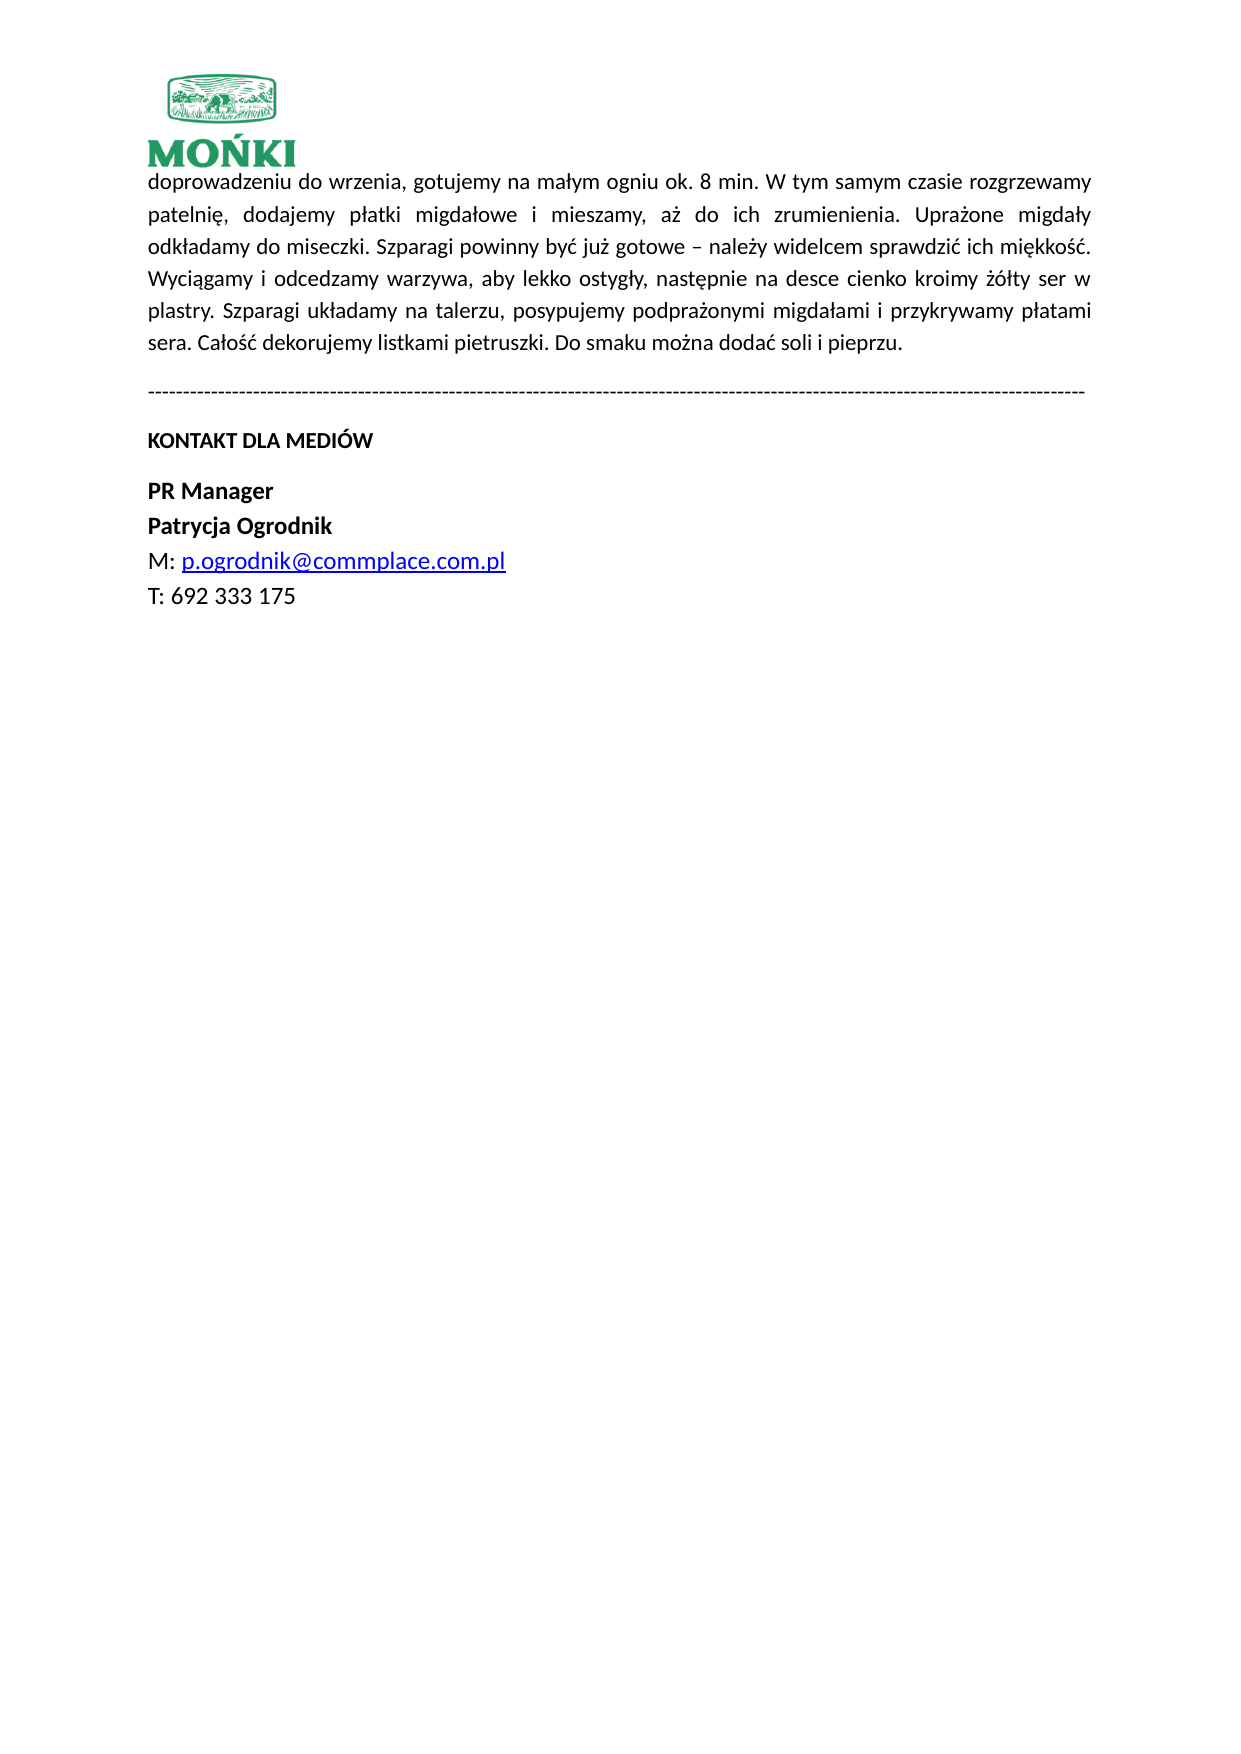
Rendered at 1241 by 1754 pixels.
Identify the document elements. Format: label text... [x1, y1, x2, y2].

picture [147, 73, 296, 168]
text Patrycja Ogrodnik [148, 510, 1093, 541]
text M: p.ogrodnik@commplace.com.pl [148, 545, 1093, 576]
text T: 692 333 175 [148, 580, 1093, 611]
text -------------------------------------------------------------------------------------------------------------------------------------- [148, 377, 1093, 405]
text PR Manager [148, 475, 1093, 506]
text KONTAKT DLA MEDIÓW [148, 426, 1093, 454]
